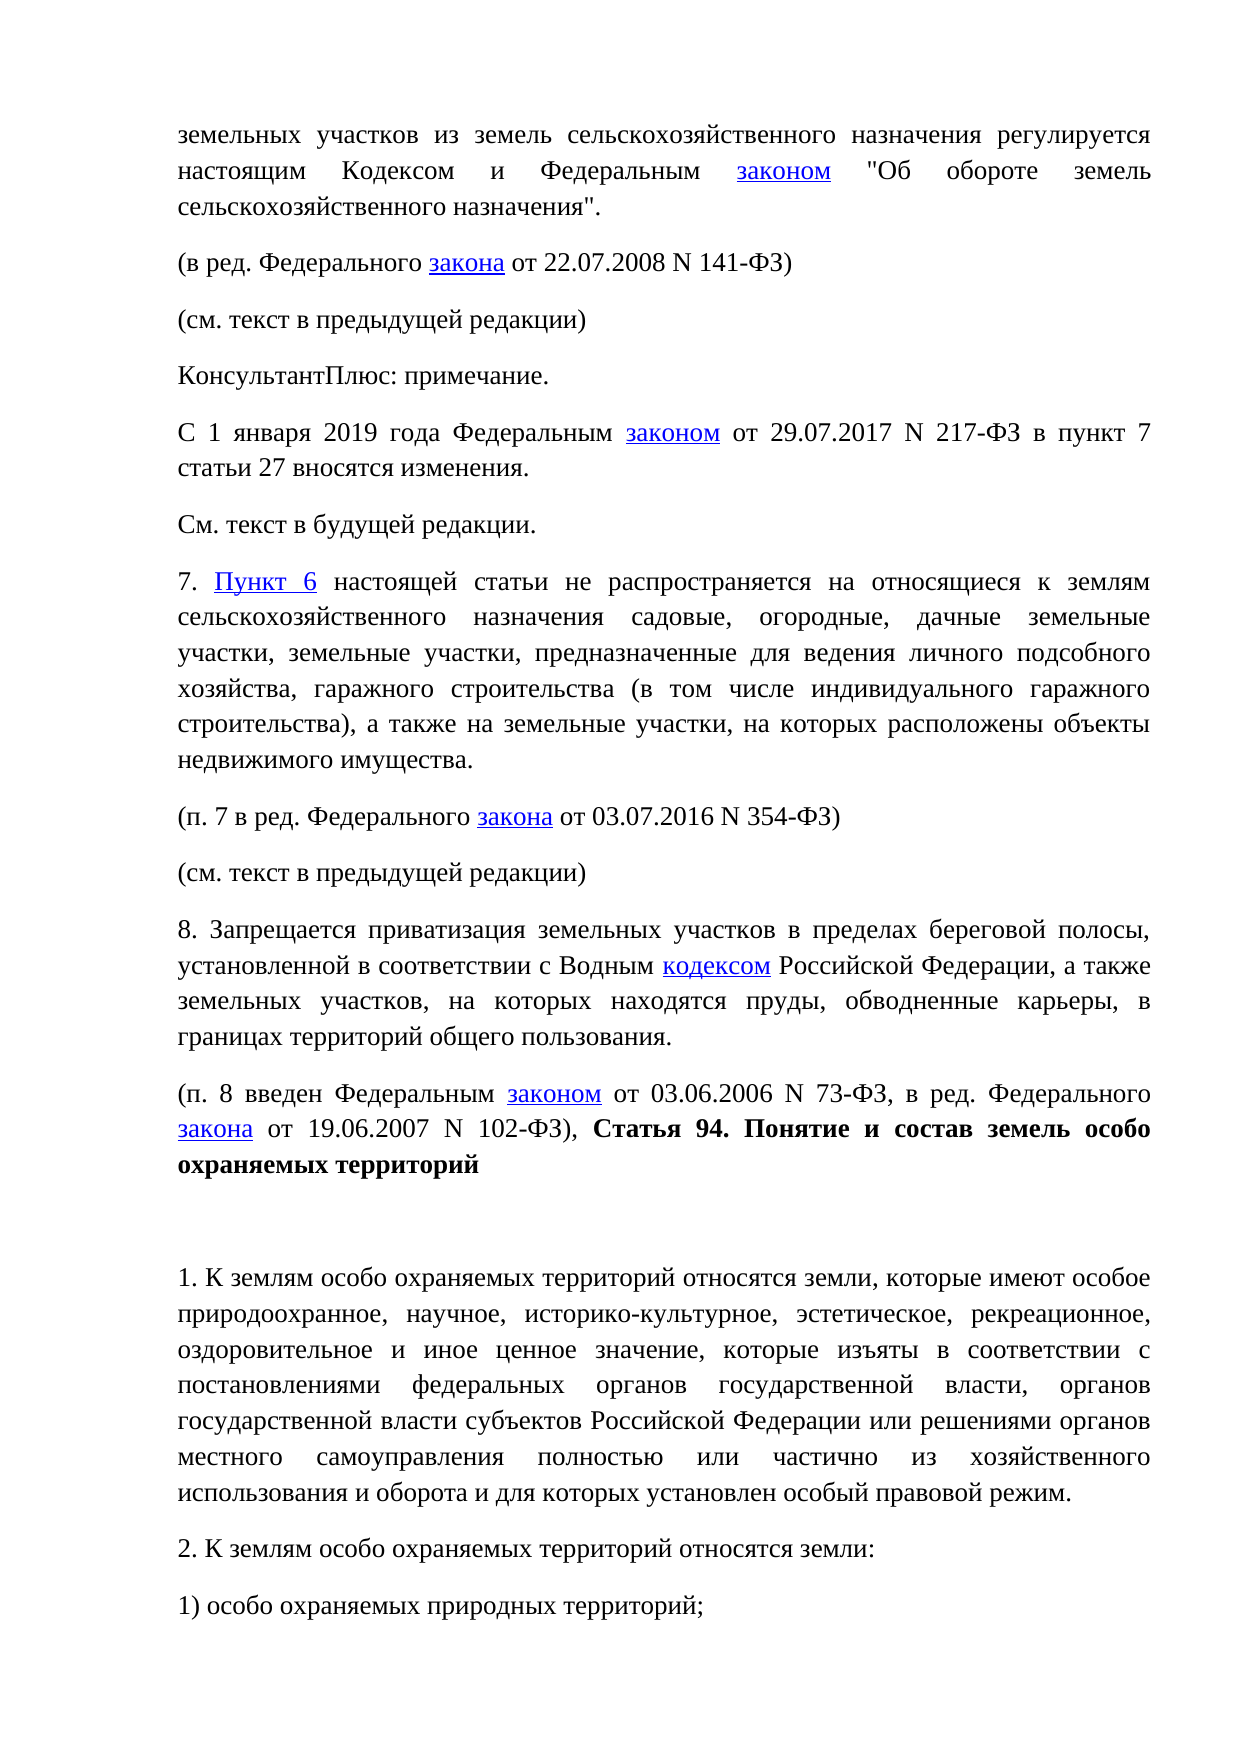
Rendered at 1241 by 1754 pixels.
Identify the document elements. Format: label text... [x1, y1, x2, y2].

text (п. 8 введен Федеральным законом от 03.06.2006 N 73-ФЗ, в ред. Федерального закона от 19.06.2007 N 102-ФЗ), Статья 94. Понятие и состав земель особо охраняемых территорий [177, 1077, 1152, 1179]
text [177, 118, 1152, 221]
text (п. 7 в ред. Федерального закона от 03.07.2016 N 354-ФЗ) [177, 800, 1152, 831]
text 8. Запрещается приватизация земельных участков в пределах береговой полосы, установленной в соответствии с Водным кодексом Российской Федерации, а также земельных участков, на которых находятся пруды, обводненные карьеры, в границах территорий общего пользования. [177, 913, 1152, 1051]
text См. текст в будущей редакции. [177, 508, 1152, 539]
text (см. текст в предыдущей редакции) [177, 303, 1152, 334]
text (см. текст в предыдущей редакции) [177, 856, 1152, 888]
text (в ред. Федерального закона от 22.07.2008 N 141-ФЗ) [177, 246, 1152, 277]
text КонсультантПлюс: примечание. [177, 359, 1152, 390]
text С 1 января 2019 года Федеральным законом от 29.07.2017 N 217-ФЗ в пункт 7 статьи 27 вносятся изменения. [177, 416, 1152, 483]
text 1. К землям особо охраняемых территорий относятся земли, которые имеют особое природоохранное, научное, историко-культурное, эстетическое, рекреационное, оздоровительное и иное ценное значение, которые изъяты в соответствии с постановлениями федеральных органов государственной власти, органов государственной власти субъектов Российской Федерации или решениями органов местного самоуправления полностью или частично из хозяйственного использования и оборота и для которых установлен особый правовой режим. [177, 1261, 1152, 1507]
text 7. Пункт 6 настоящей статьи не распространяется на относящиеся к землям сельскохозяйственного назначения садовые, огородные, дачные земельные участки, земельные участки, предназначенные для ведения личного подсобного хозяйства, гаражного строительства (в том числе индивидуального гаражного строительства), а также на земельные участки, на которых расположены объекты недвижимого имущества. [177, 565, 1152, 774]
text 1) особо охраняемых природных территорий; [177, 1589, 1152, 1620]
text 2. К землям особо охраняемых территорий относятся земли: [177, 1532, 1152, 1563]
